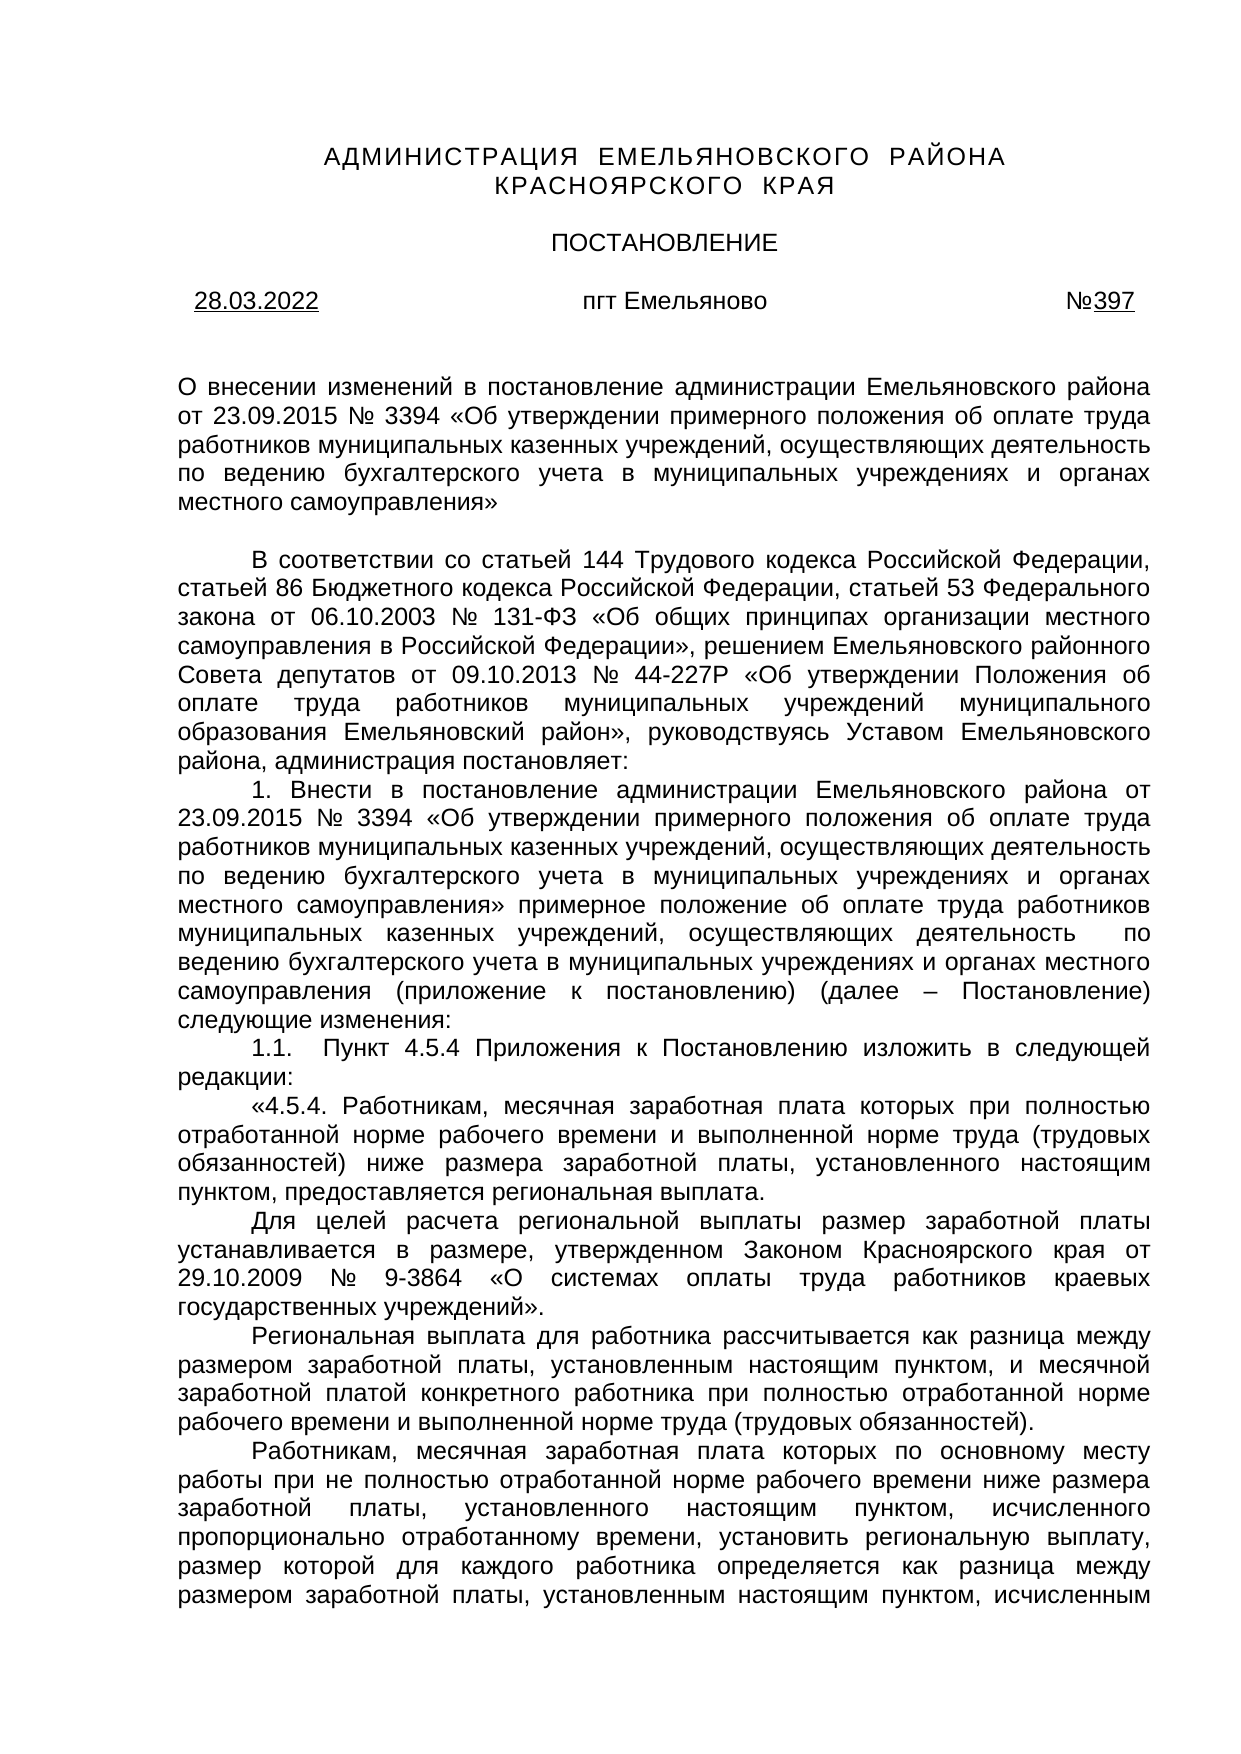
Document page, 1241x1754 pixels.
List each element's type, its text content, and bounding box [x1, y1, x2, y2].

text В соответствии со статьей 144 Трудового кодекса Российской Федерации, статьей 86 Бюджетного кодекса Российской Федерации, статьей 53 Федерального закона от 06.10.2003 № 131-ФЗ «Об общих принципах организации местного самоуправления в Российской Федерации», решением Емельяновского районного Совета депутатов от 09.10.2013 № 44-227Р «Об утверждении Положения об оплате труда работников муниципальных учреждений муниципального образования Емельяновский район», руководствуясь Уставом Емельяновского района, администрация постановляет: [177, 544, 1152, 774]
text 1.1. Пункт 4.5.4 Приложения к Постановлению изложить в следующей редакции: [177, 1033, 1152, 1091]
text Для целей расчета региональной выплаты размер заработной платы устанавливается в размере, утвержденном Законом Красноярского края от 29.10.2009 № 9-3864 «О системах оплаты труда работников краевых государственных учреждений». [177, 1206, 1152, 1321]
text 28.03.2022 пгт Емельяново №397 [177, 286, 1152, 314]
text О внесении изменений в постановление администрации Емельяновского района от 23.09.2015 № 3394 «Об утверждении примерного положения об оплате труда работников муниципальных казенных учреждений, осуществляющих деятельность по ведению бухгалтерского учета в муниципальных учреждениях и органах местного самоуправления» [177, 372, 1152, 516]
text 1. Внести в постановление администрации Емельяновского района от 23.09.2015 № 3394 «Об утверждении примерного положения об оплате труда работников муниципальных казенных учреждений, осуществляющих деятельность по ведению бухгалтерского учета в муниципальных учреждениях и органах местного самоуправления» примерное положение об оплате труда работников муниципальных казенных учреждений, осуществляющих деятельность по ведению бухгалтерского учета в муниципальных учреждениях и органах местного самоуправления (приложение к постановлению) (далее – Постановление) следующие изменения: [177, 774, 1152, 1033]
text ПОСТАНОВЛЕНИЕ [177, 228, 1152, 257]
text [177, 1436, 1152, 1608]
text «4.5.4. Работникам, месячная заработная плата которых при полностью отработанной норме рабочего времени и выполненной норме труда (трудовых обязанностей) ниже размера заработной платы, установленного настоящим пунктом, предоставляется региональная выплата. [177, 1091, 1152, 1206]
subtitle КРАСНОЯРСКОГО КРАЯ [177, 171, 1152, 199]
text АДМИНИСТРАЦИЯ ЕМЕЛЬЯНОВСКОГО РАЙОНА [177, 142, 1152, 171]
text Региональная выплата для работника рассчитывается как разница между размером заработной платы, установленным настоящим пунктом, и месячной заработной платой конкретного работника при полностью отработанной норме рабочего времени и выполненной норме труда (трудовых обязанностей). [177, 1321, 1152, 1436]
